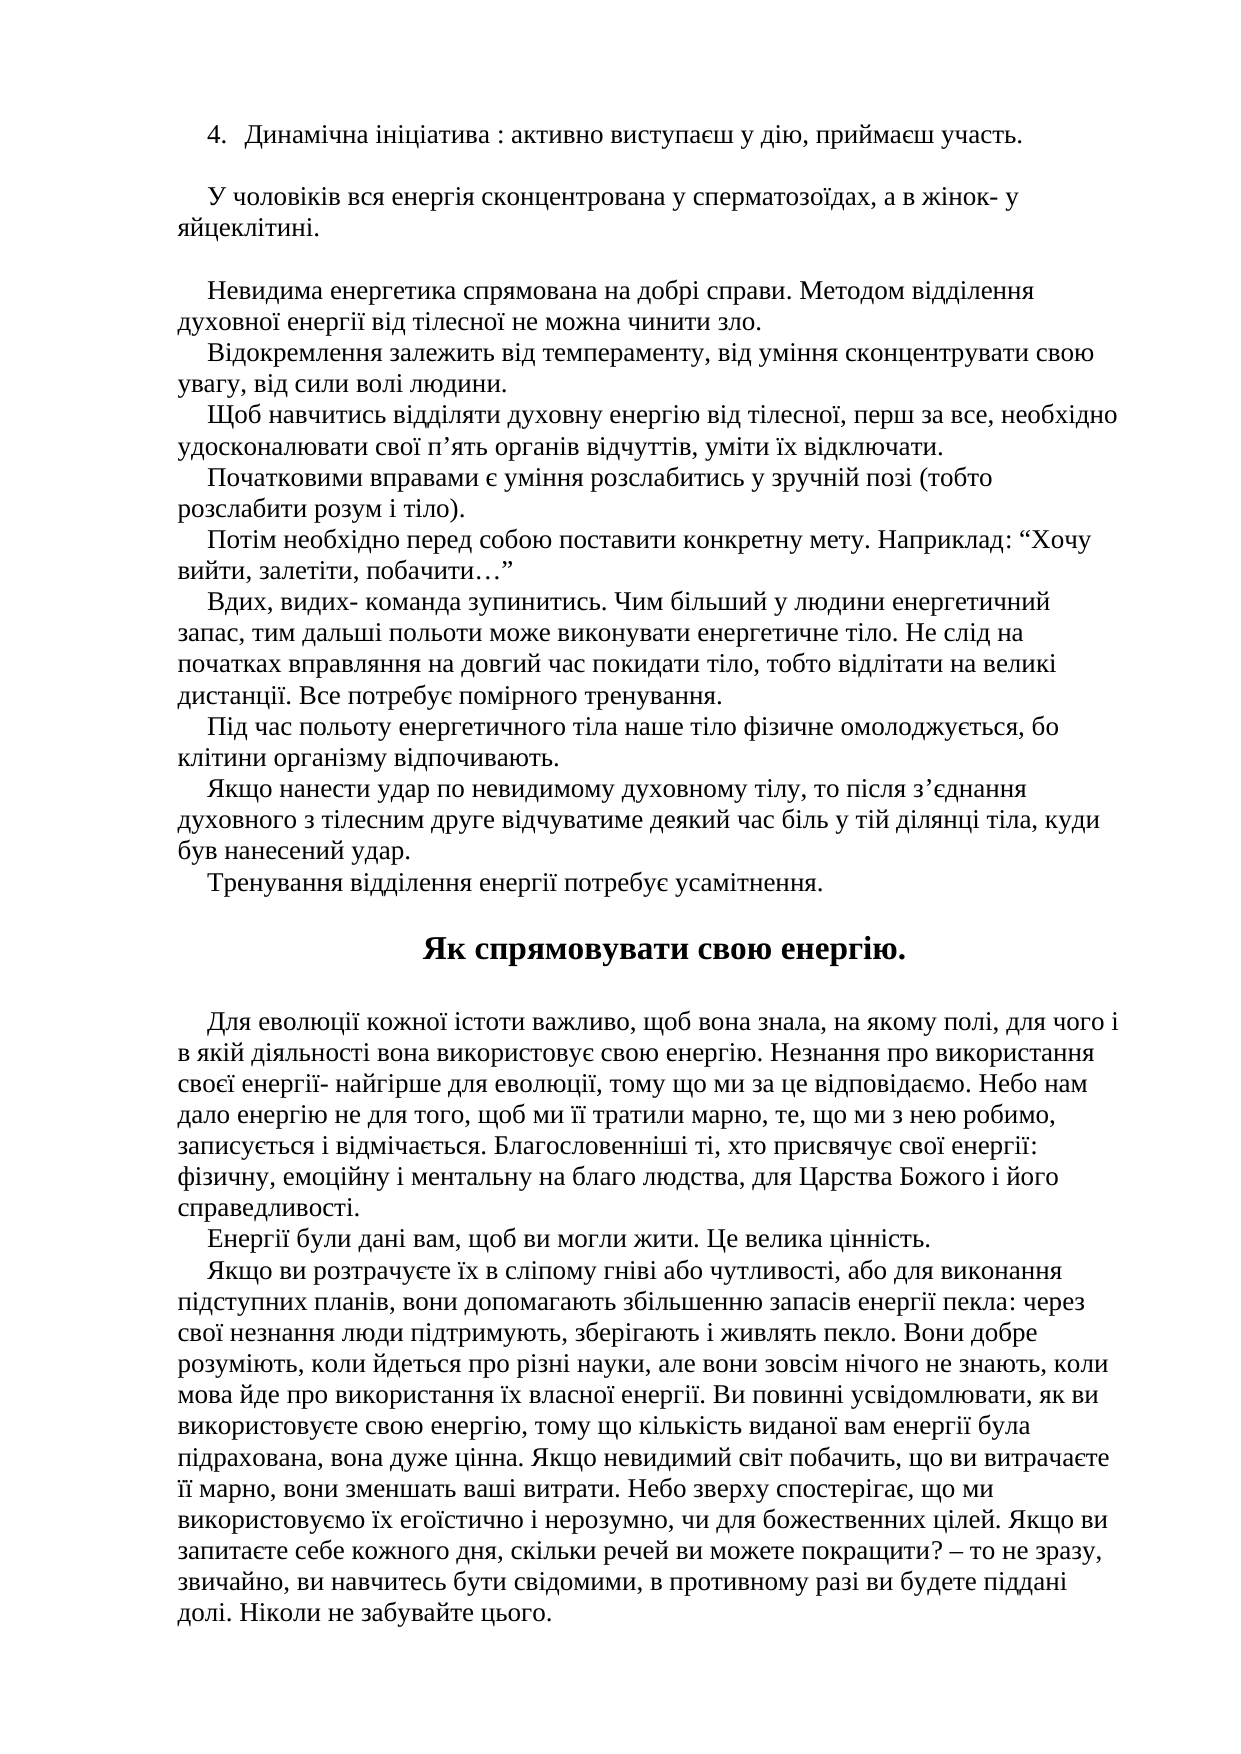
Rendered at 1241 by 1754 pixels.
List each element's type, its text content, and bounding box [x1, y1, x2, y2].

text Енергії були дані вам, щоб ви могли жити. Це велика цінність. [177, 1223, 1122, 1254]
text Під час польоту енергетичного тіла наше тіло фізичне омолоджується, бо клітини організму відпочивають. [177, 710, 1122, 772]
text Вдих, видих- команда зупинитись. Чим більший у людини енергетичний запас, тим дальші польоти може виконувати енергетичне тіло. Не слід на початках вправляння на довгий час покидати тіло, тобто відлітати на великі дистанції. Все потребує помірного тренування. [177, 585, 1122, 710]
text Як спрямовувати свою енергію. [177, 928, 1122, 966]
subtitle Для еволюції кожної істоти важливо, щоб вона знала, на якому полі, для чого і в якій діяльності вона використовує свою енергію. Незнання про використання своєї енергії- найгірше для еволюції, тому що ми за це відповідаємо. Небо нам дало енергію не для того, щоб ми її тратили марно, те, що ми з нею робимо, записується і відмічається. Благословенніші ті, хто присвячує свої енергії: фізичну, емоційну і ментальну на благо людства, для Царства Божого і його справедливості. [177, 1004, 1122, 1223]
text Відокремлення залежить від темпераменту, від уміння сконцентрувати свою увагу, від сили волі людини. [177, 336, 1122, 398]
text Тренування відділення енергії потребує усамітнення. [177, 866, 1122, 897]
text Потім необхідно перед собою поставити конкретну мету. Наприклад: “Хочу вийти, залетіти, побачити…” [177, 523, 1122, 585]
text Невидима енергетика спрямована на добрі справи. Методом відділення духовної енергії від тілесної не можна чинити зло. [177, 274, 1122, 336]
text Якщо ви розтрачуєте їх в сліпому гніві або чутливості, або для виконання підступних планів, вони допомагають збільшенню запасів енергії пекла: через свої незнання люди підтримують, зберігають і живлять пекло. Вони добре розуміють, коли йдеться про різні науки, але вони зовсім нічого не знають, коли мова йде про використання їх власної енергії. Ви повинні усвідомлювати, як ви використовуєте свою енергію, тому що кількість виданої вам енергії була підрахована, вона дуже цінна. Якщо невидимий світ побачить, що ви витрачаєте її марно, вони зменшать ваші витрати. Небо зверху спостерігає, що ми використовуємо їх егоїстично і нерозумно, чи для божественних цілей. Якщо ви запитаєте себе кожного дня, скільки речей ви можете покращити? – то не зразу, звичайно, ви навчитесь бути свідомими, в противному разі ви будете піддані долі. Ніколи не забувайте цього. [177, 1254, 1122, 1627]
text Щоб навчитись відділяти духовну енергію від тілесної, перш за все, необхідно удосконалювати свої п’ять органів відчуттів, уміти їх відключати. [177, 398, 1122, 461]
text У чоловіків вся енергія сконцентрована у сперматозоїдах, а в жінок- у яйцеклітині. [177, 180, 1122, 243]
text Початковими вправами є уміння розслабитись у зручній позі (тобто розслабити розум і тіло). [177, 461, 1122, 523]
list Динамічна ініціатива : активно виступаєш у дію, приймаєш участь. [207, 118, 1122, 149]
text Якщо нанести удар по невидимому духовному тілу, то після з’єднання духовного з тілесним друге відчуватиме деякий час біль у тій ділянці тіла, куди був нанесений удар. [177, 772, 1122, 866]
